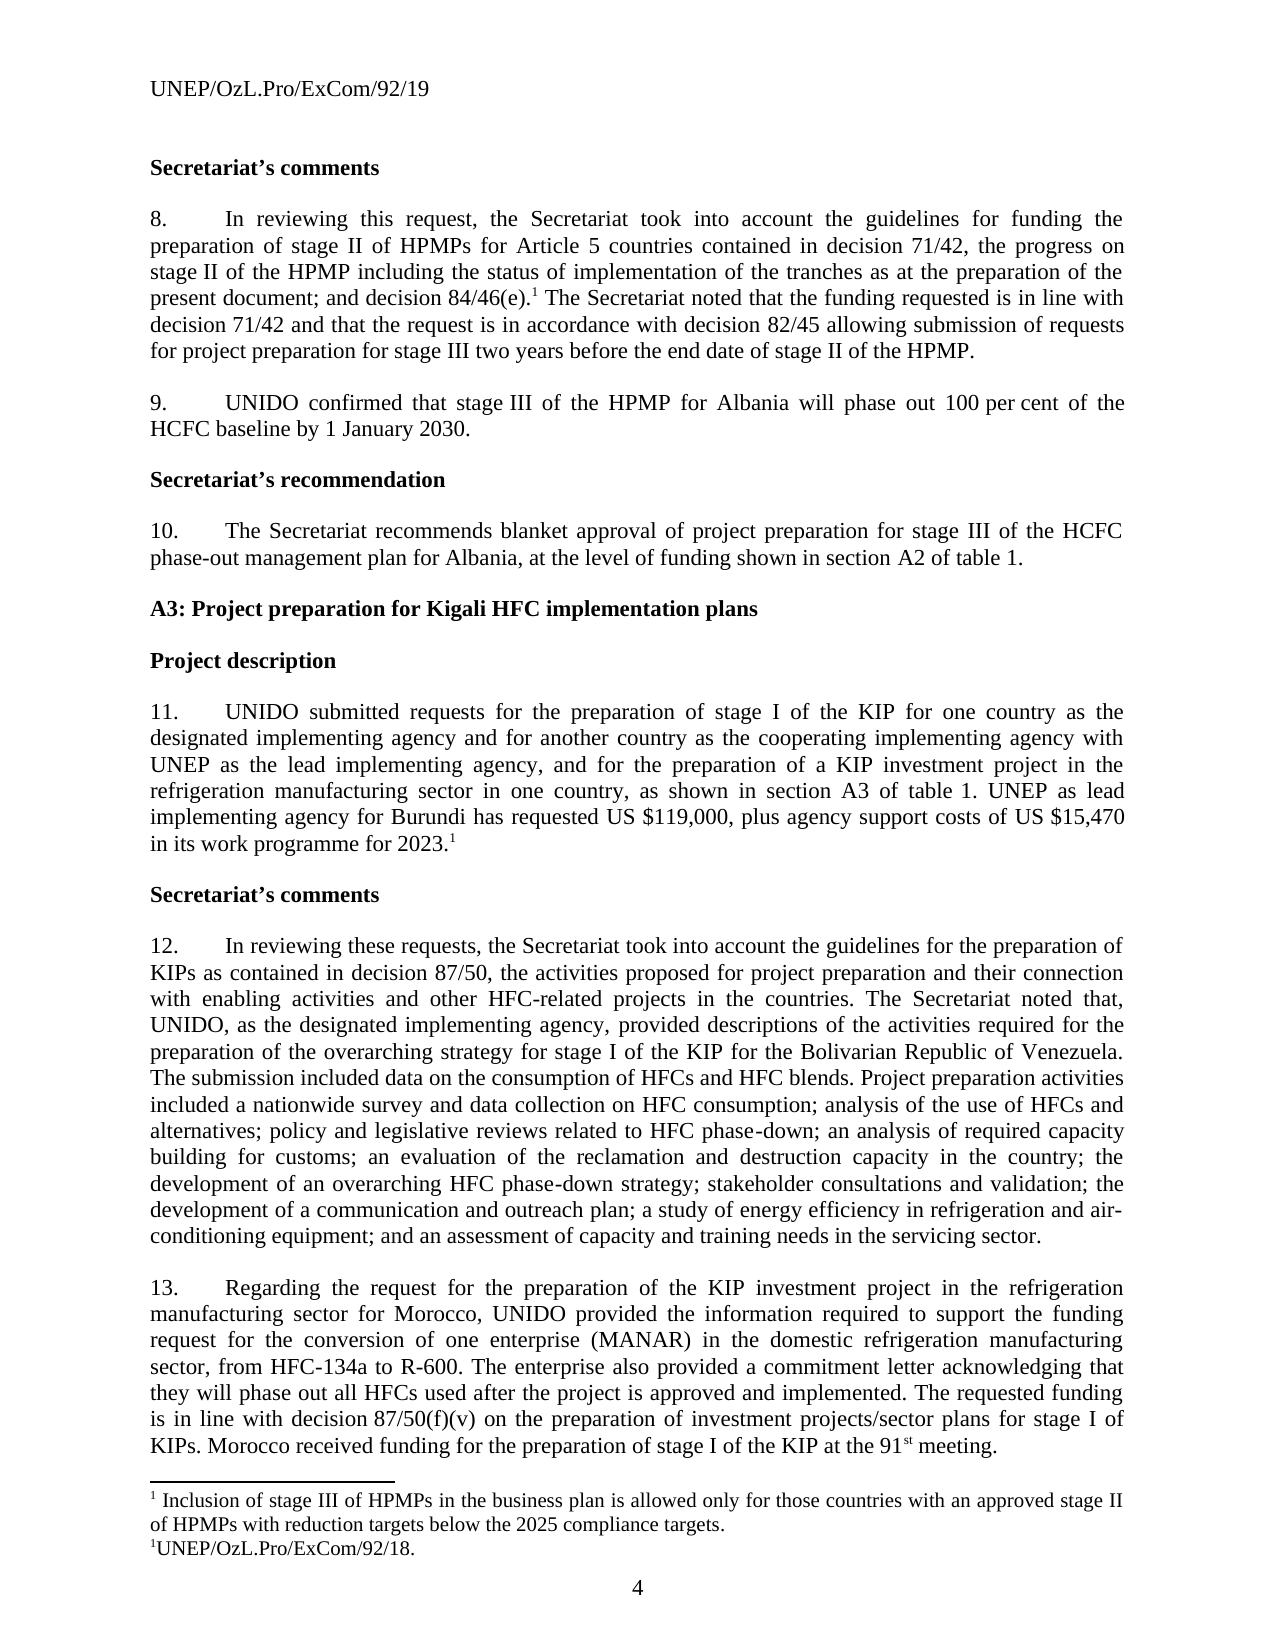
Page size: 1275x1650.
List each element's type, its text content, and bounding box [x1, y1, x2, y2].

subtitle The Secretariat recommends blanket approval of project preparation for stage III of the HCFC phase-out management plan for Albania, at the level of funding shown in section A2 of table 1. [150, 518, 1125, 570]
subtitle UNIDO submitted requests for the preparation of stage I of the KIP for one country as the designated implementing agency and for another country as the cooperating implementing agency with UNEP as the lead implementing agency, and for the preparation of a KIP investment project in the refrigeration manufacturing sector in one country, as shown in section A3 of table 1. UNEP as lead implementing agency for Burundi has requested US $119,000, plus agency support costs of US $15,470 in its work programme for 2023. [150, 698, 1125, 856]
subtitle In reviewing these requests, the Secretariat took into account the guidelines for the preparation of KIPs as contained in decision 87/50, the activities proposed for project preparation and their connection with enabling activities and other HFC-related projects in the countries. The Secretariat noted that, UNIDO, as the designated implementing agency, provided descriptions of the activities required for the preparation of the overarching strategy for stage I of the KIP for the Bolivarian Republic of Venezuela. The submission included data on the consumption of HFCs and HFC blends. Project preparation activities included a nationwide survey and data collection on HFC consumption; analysis of the use of HFCs and alternatives; policy and legislative reviews related to HFC phase-down; an analysis of required capacity building for customs; an evaluation of the reclamation and destruction capacity in the country; the development of an overarching HFC phase-down strategy; stakeholder consultations and validation; the development of a communication and outreach plan; a study of energy efficiency in refrigeration and air-conditioning equipment; and an assessment of capacity and training needs in the servicing sector. [150, 932, 1125, 1249]
subtitle Regarding the request for the preparation of the KIP investment project in the refrigeration manufacturing sector for Morocco, UNIDO provided the information required to support the funding request for the conversion of one enterprise (MANAR) in the domestic refrigeration manufacturing sector, from HFC-134a to R-600. The enterprise also provided a commitment letter acknowledging that they will phase out all HFCs used after the project is approved and implemented. The requested funding is in line with decision 87/50(f)(v) on the preparation of investment projects/sector plans for stage I of KIPs. Morocco received funding for the preparation of stage I of the KIP at the 91st meeting. [150, 1274, 1125, 1458]
subtitle UNIDO confirmed that stage III of the HPMP for Albania will phase out 100 per cent of the HCFC baseline by 1 January 2030. [150, 388, 1125, 441]
text A3: Project preparation for Kigali HFC implementation plans [150, 595, 1125, 622]
text Secretariat’s comments [150, 881, 1125, 907]
subtitle Secretariat’s recommendation [150, 466, 1125, 493]
subtitle Secretariat’s comments [150, 154, 1125, 180]
subtitle In reviewing this request, the Secretariat took into account the guidelines for funding the preparation of stage II of HPMPs for Article 5 countries contained in decision 71/42, the progress on stage II of the HPMP including the status of implementation of the tranches as at the preparation of the present document; and decision 84/46(e). The Secretariat noted that the funding requested is in line with decision 71/42 and that the request is in accordance with decision 82/45 allowing submission of requests for project preparation for stage III two years before the end date of stage II of the HPMP. [150, 205, 1125, 363]
text Project description [150, 647, 1125, 673]
